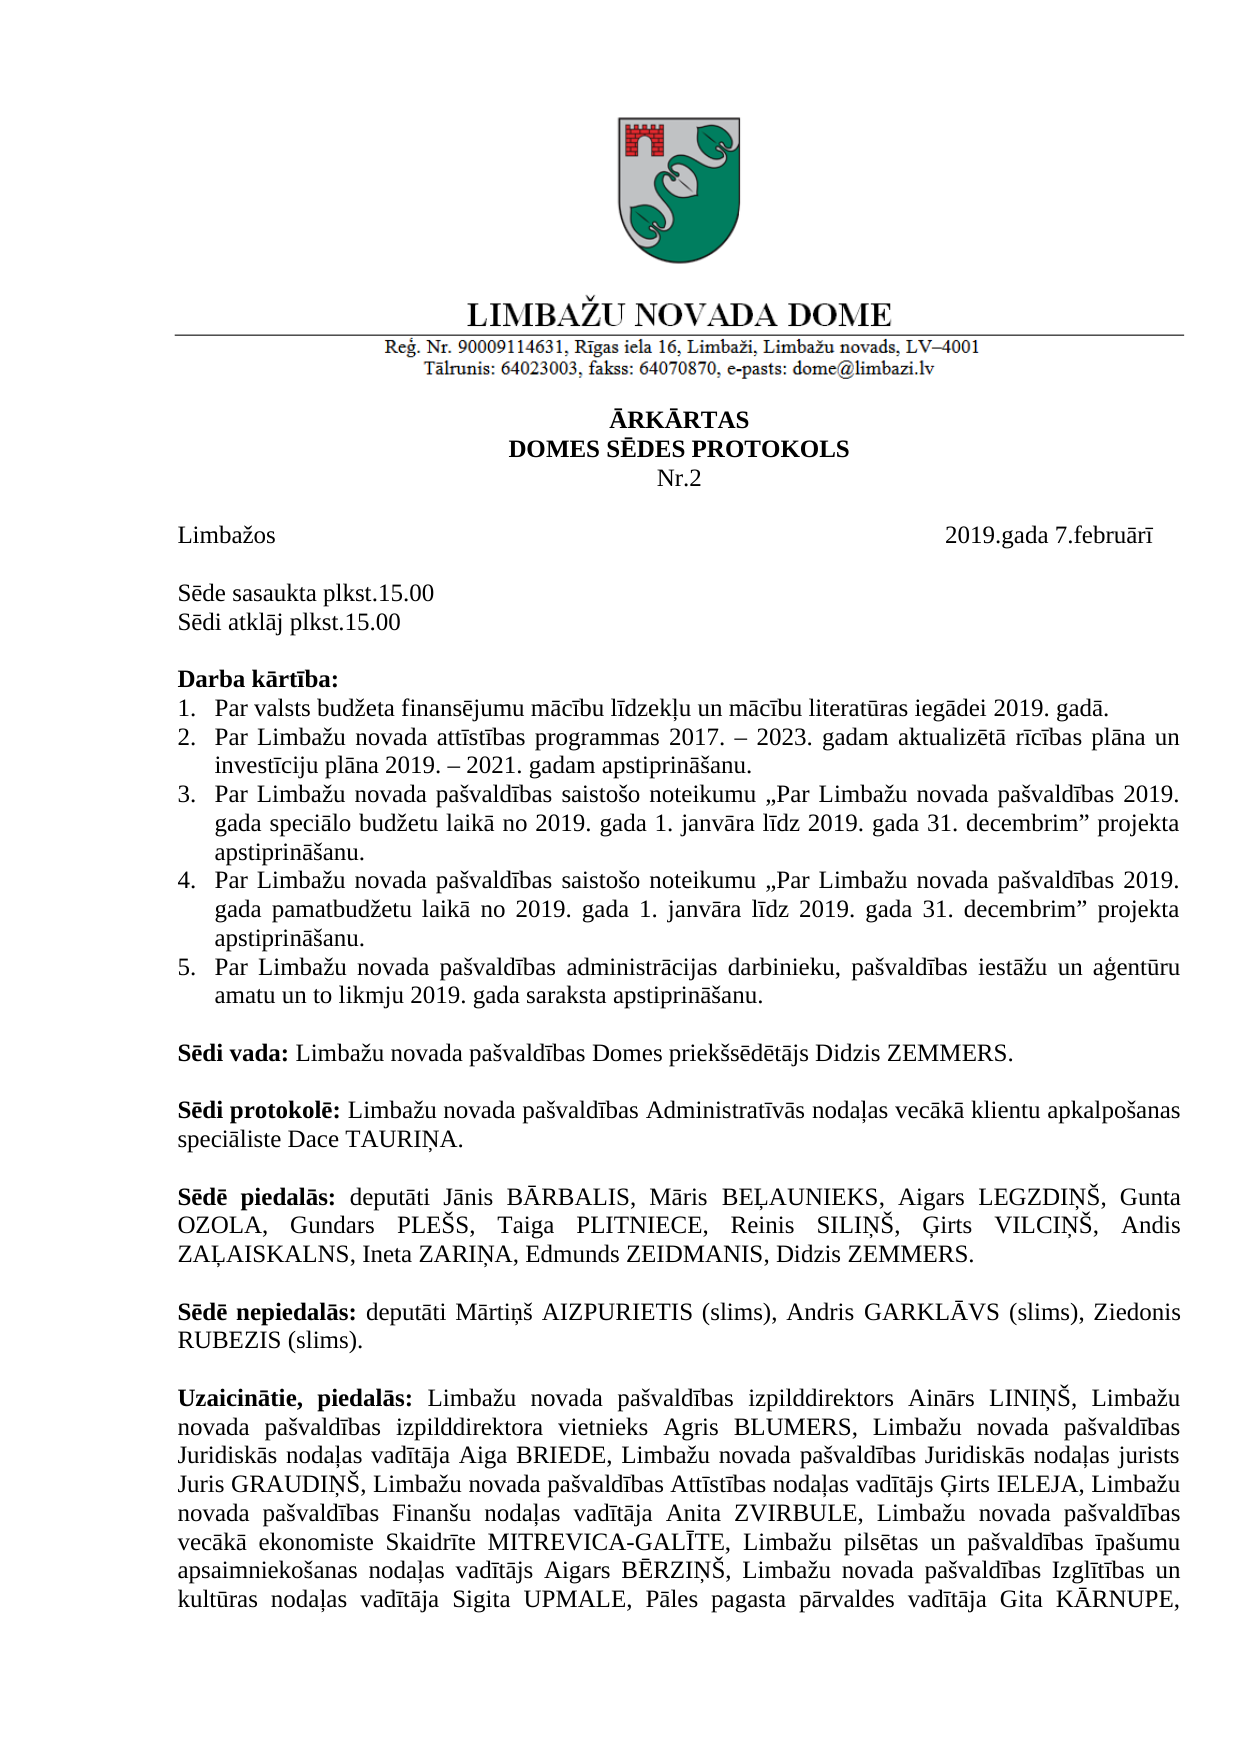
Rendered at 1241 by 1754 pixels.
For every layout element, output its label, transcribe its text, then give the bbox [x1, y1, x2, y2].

text Sēdi vada: Limbažu novada pašvaldības Domes priekšsēdētājs Didzis ZEMMERS. [177, 1038, 1181, 1067]
text Limbažos 2019.gada 7.februārī [177, 521, 1181, 549]
list Par valsts budžeta finansējumu mācību līdzekļu un mācību literatūras iegādei 2019. gadā. [177, 693, 1181, 722]
text ĀRKĀRTAS [177, 378, 1181, 434]
text DOMES SĒDES PROTOKOLS [177, 434, 1181, 463]
list Par Limbažu novada pašvaldības saistošo noteikumu „Par Limbažu novada pašvaldības 2019. gada speciālo budžetu laikā no 2019. gada 1. janvāra līdz 2019. gada 31. decembrim” projekta apstiprināšanu. [177, 779, 1181, 866]
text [177, 1383, 1181, 1613]
text Nr.2 [177, 463, 1181, 492]
text Sēdē nepiedalās: deputāti Mārtiņš AIZPURIETIS (slims), Andris Garklāvs (slims), Ziedonis Rubezis (slims). [177, 1297, 1181, 1354]
text Sēdē piedalās: deputāti Jānis BĀRBALIS, Māris Beļaunieks, Aigars Legzdiņš, Gunta Ozola, Gundars Plešs, Taiga PLITNIECE, Reinis SILIŅŠ, Ģirts VILCIŅŠ, Andis Zaļaiskalns, Ineta ZARIŅA, Edmunds Zeidmanis, Didzis Zemmers. [177, 1182, 1181, 1268]
text Darba kārtība: [177, 664, 1181, 693]
text Sēdi protokolē: Limbažu novada pašvaldības Administratīvās nodaļas vecākā klientu apkalpošanas speciāliste Dace TAURIŅA. [177, 1096, 1181, 1153]
list Par Limbažu novada attīstības programmas 2017. – 2023. gadam aktualizētā rīcības plāna un investīciju plāna 2019. – 2021. gadam apstiprināšanu. [177, 722, 1181, 779]
picture [1, 0, 1236, 378]
list Par Limbažu novada pašvaldības administrācijas darbinieku, pašvaldības iestāžu un aģentūru amatu un to likmju 2019. gada saraksta apstiprināšanu. [177, 952, 1181, 1009]
text Sēdi atklāj plkst.15.00 [177, 607, 1181, 636]
text Sēde sasaukta plkst.15.00 [177, 578, 1181, 607]
list Par Limbažu novada pašvaldības saistošo noteikumu „Par Limbažu novada pašvaldības 2019. gada pamatbudžetu laikā no 2019. gada 1. janvāra līdz 2019. gada 31. decembrim” projekta apstiprināšanu. [177, 866, 1181, 952]
